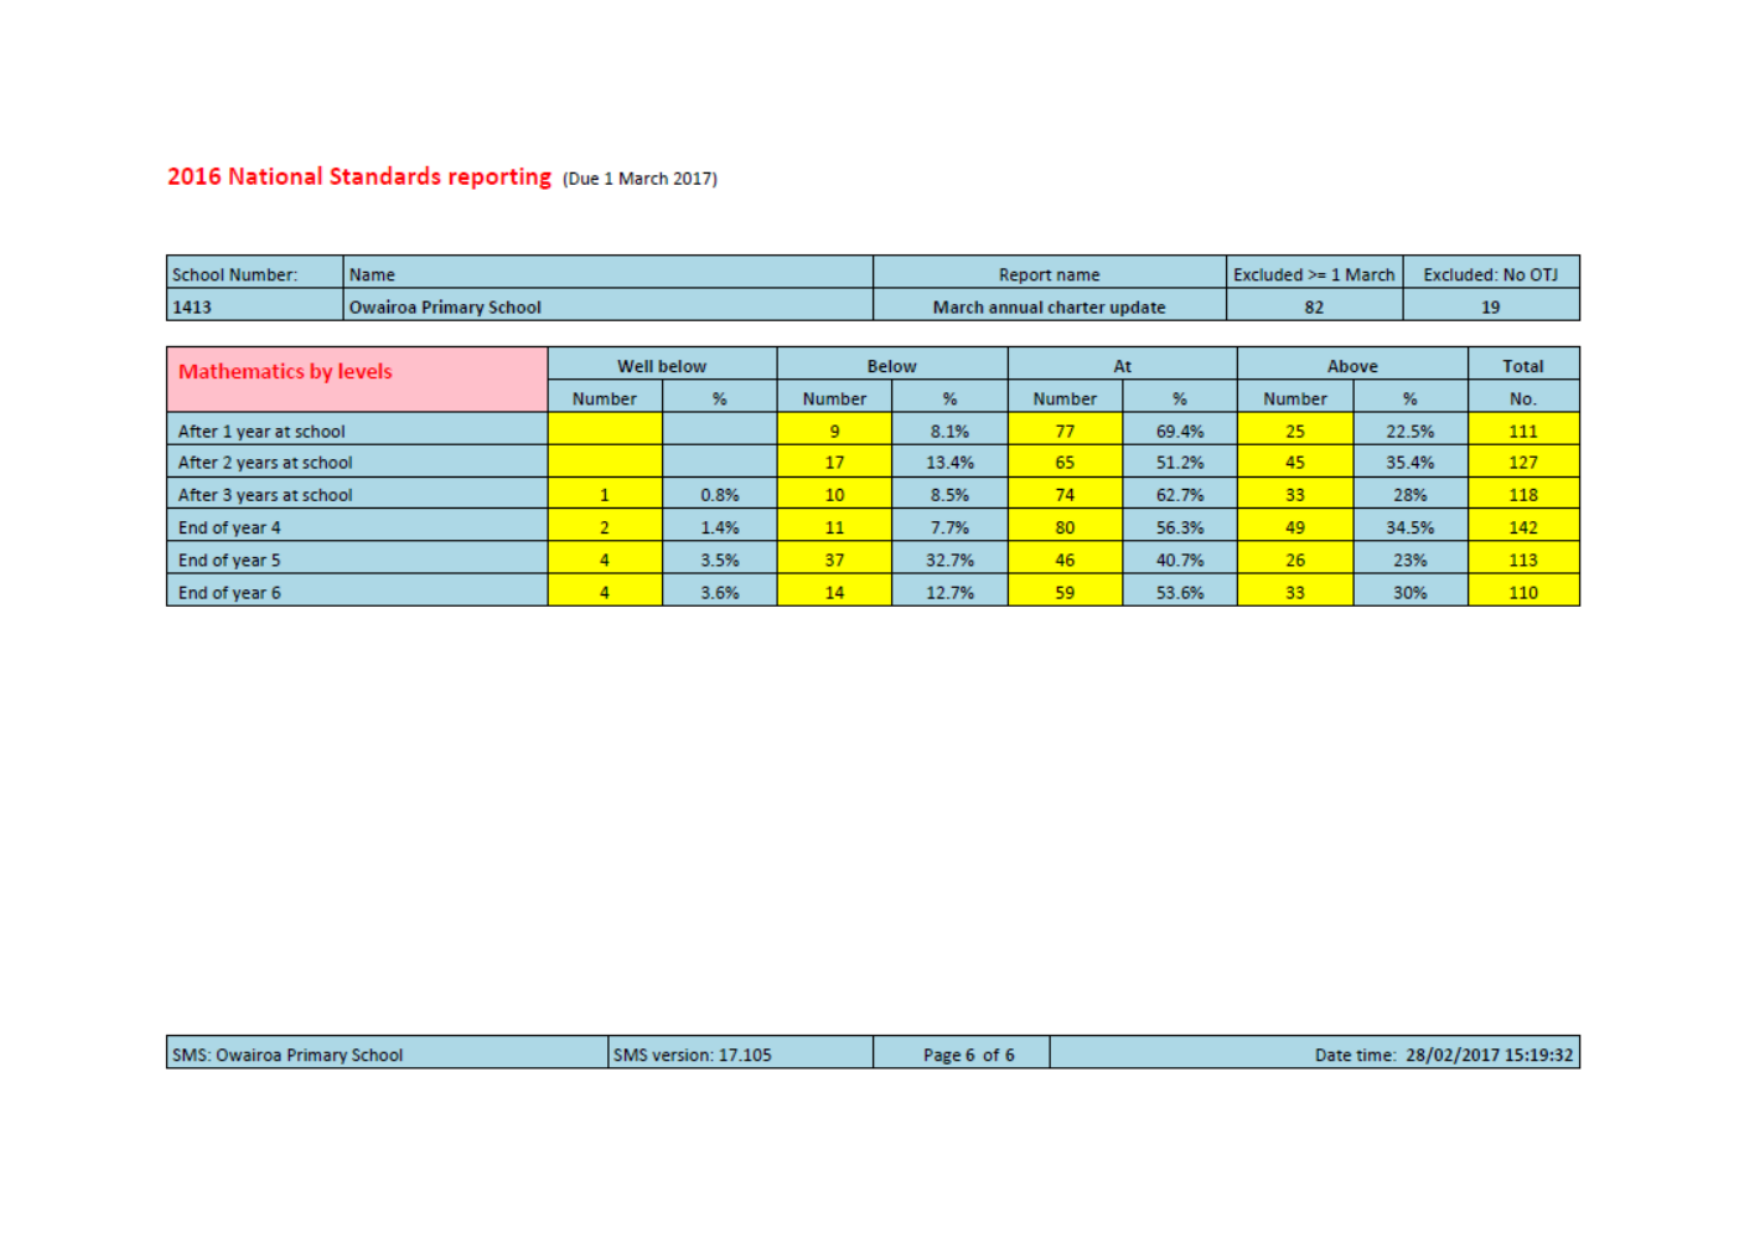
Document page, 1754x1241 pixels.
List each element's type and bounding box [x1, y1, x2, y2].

picture [150, 150, 1604, 1087]
